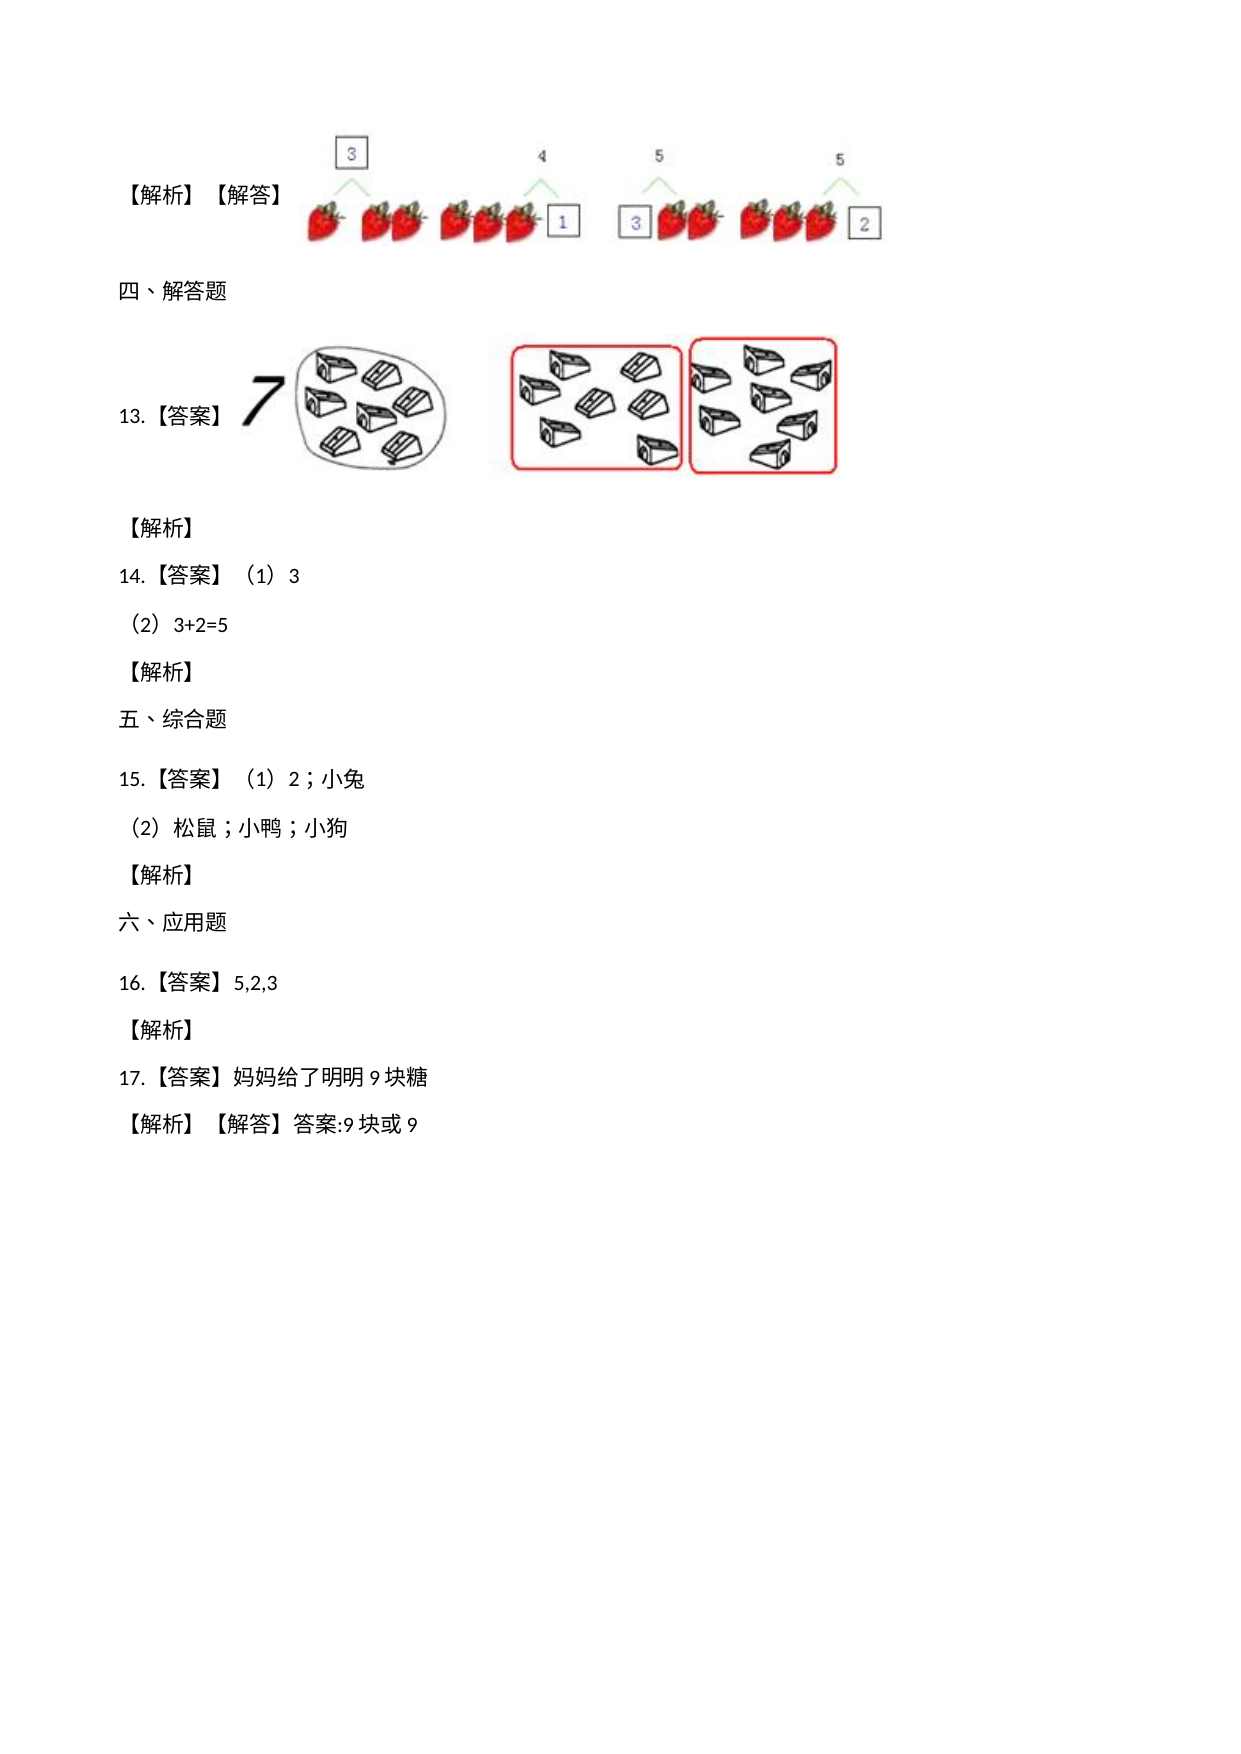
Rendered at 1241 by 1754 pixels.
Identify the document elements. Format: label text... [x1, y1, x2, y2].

text 六、应用题 [118, 906, 1122, 938]
text 五、综合题 [118, 703, 1122, 735]
text 14.【答案】（1）3 （2）3+2=5 [118, 559, 1122, 640]
text 【解析】 [118, 512, 1122, 544]
text 17.【答案】妈妈给了明明9块糖 [118, 1061, 1122, 1093]
text 【解析】 [118, 1013, 1122, 1046]
picture [298, 129, 885, 246]
text 【解析】 [118, 655, 1122, 688]
text 16.【答案】5,2,3 [118, 966, 1122, 998]
text 【解析】【解答】答案:9块或9 [118, 1108, 1122, 1141]
text 四、解答题 [118, 274, 1122, 307]
text 15.【答案】（1）2；小兔 （2）松鼠；小鸭；小狗 [118, 762, 1122, 844]
text 【解析】 [118, 859, 1122, 891]
picture [239, 334, 841, 478]
